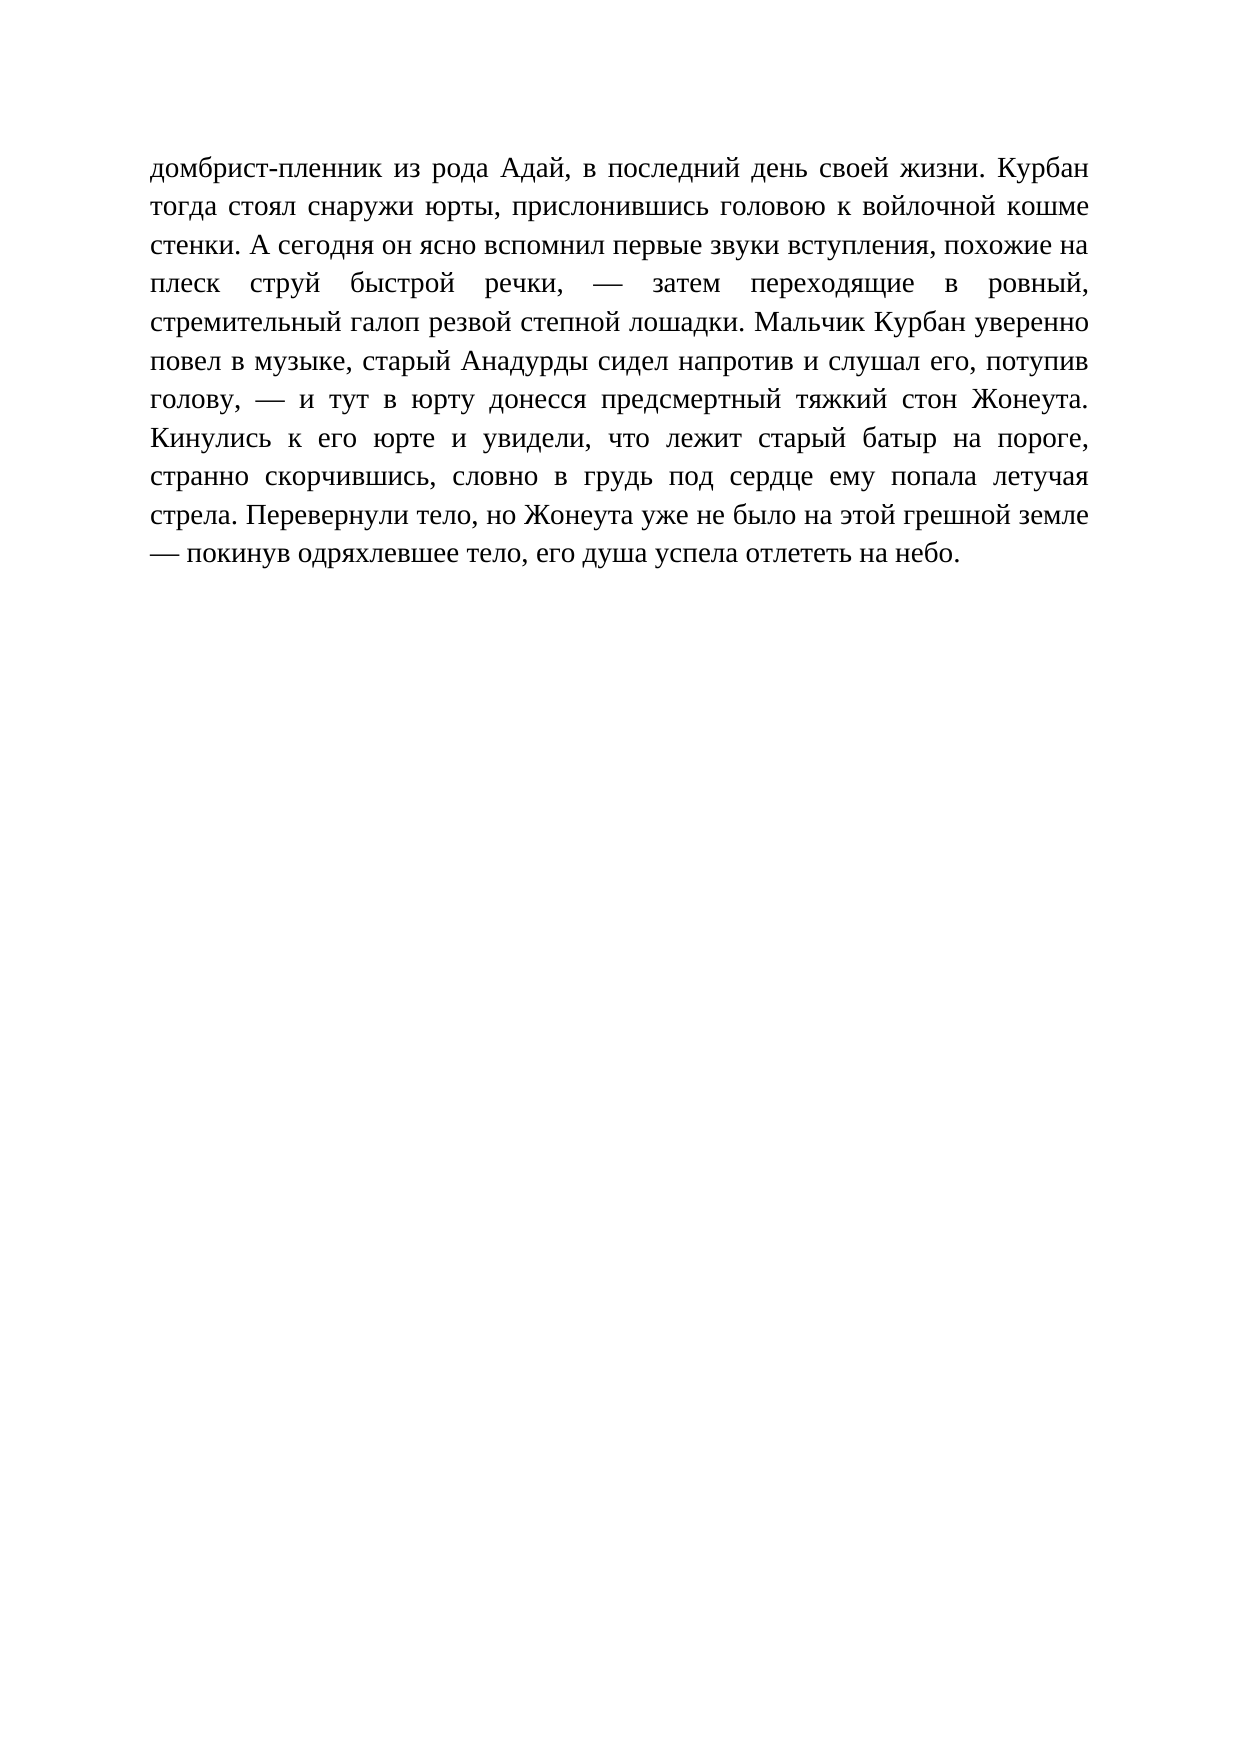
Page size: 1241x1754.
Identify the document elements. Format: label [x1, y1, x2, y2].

text [150, 150, 1090, 569]
